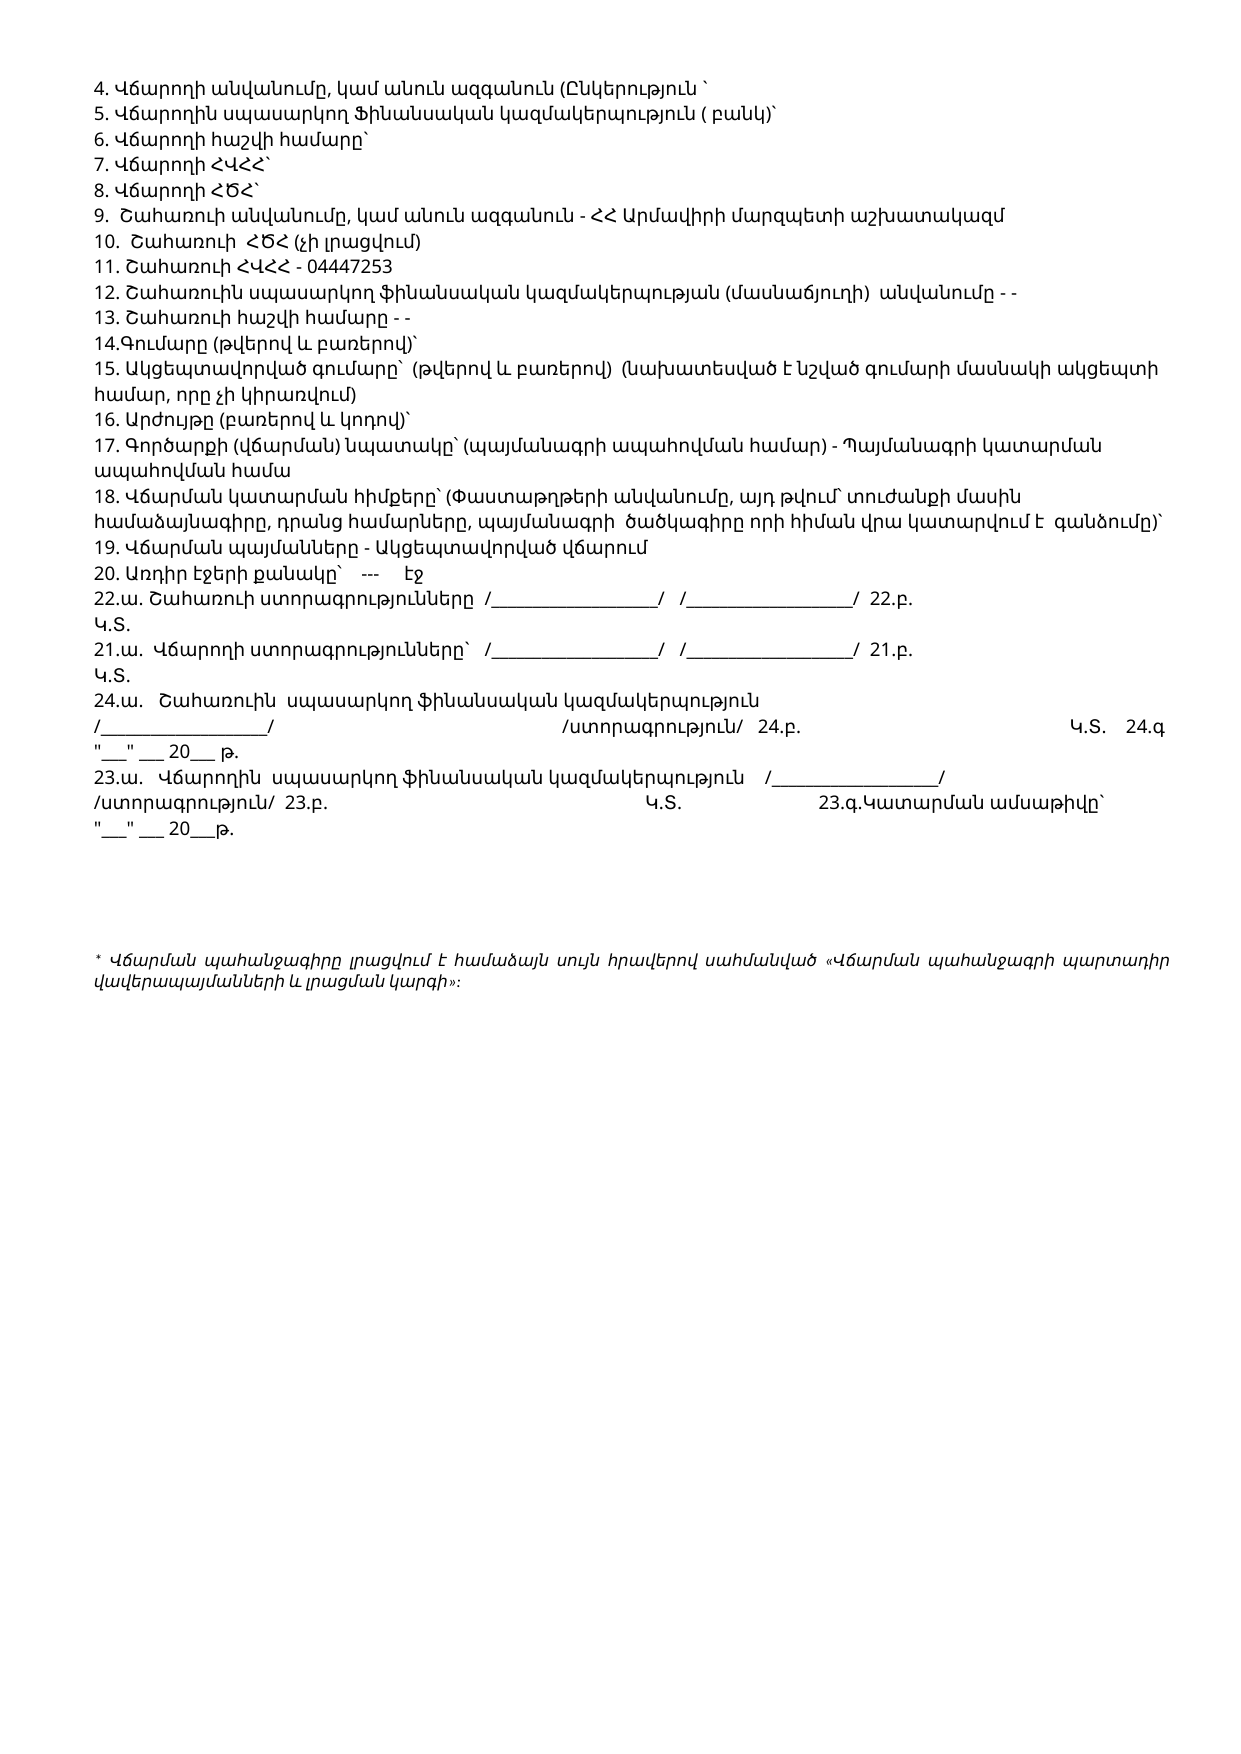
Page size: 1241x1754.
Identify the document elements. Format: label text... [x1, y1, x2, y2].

text * Վճարման պահանջագիրը լրացվում է համաձայն սույն հրավերով սահմանված «Վճարման պահանջագրի պարտադիր վավերապայմանների և լրացման կարգի»: [94, 951, 1171, 991]
